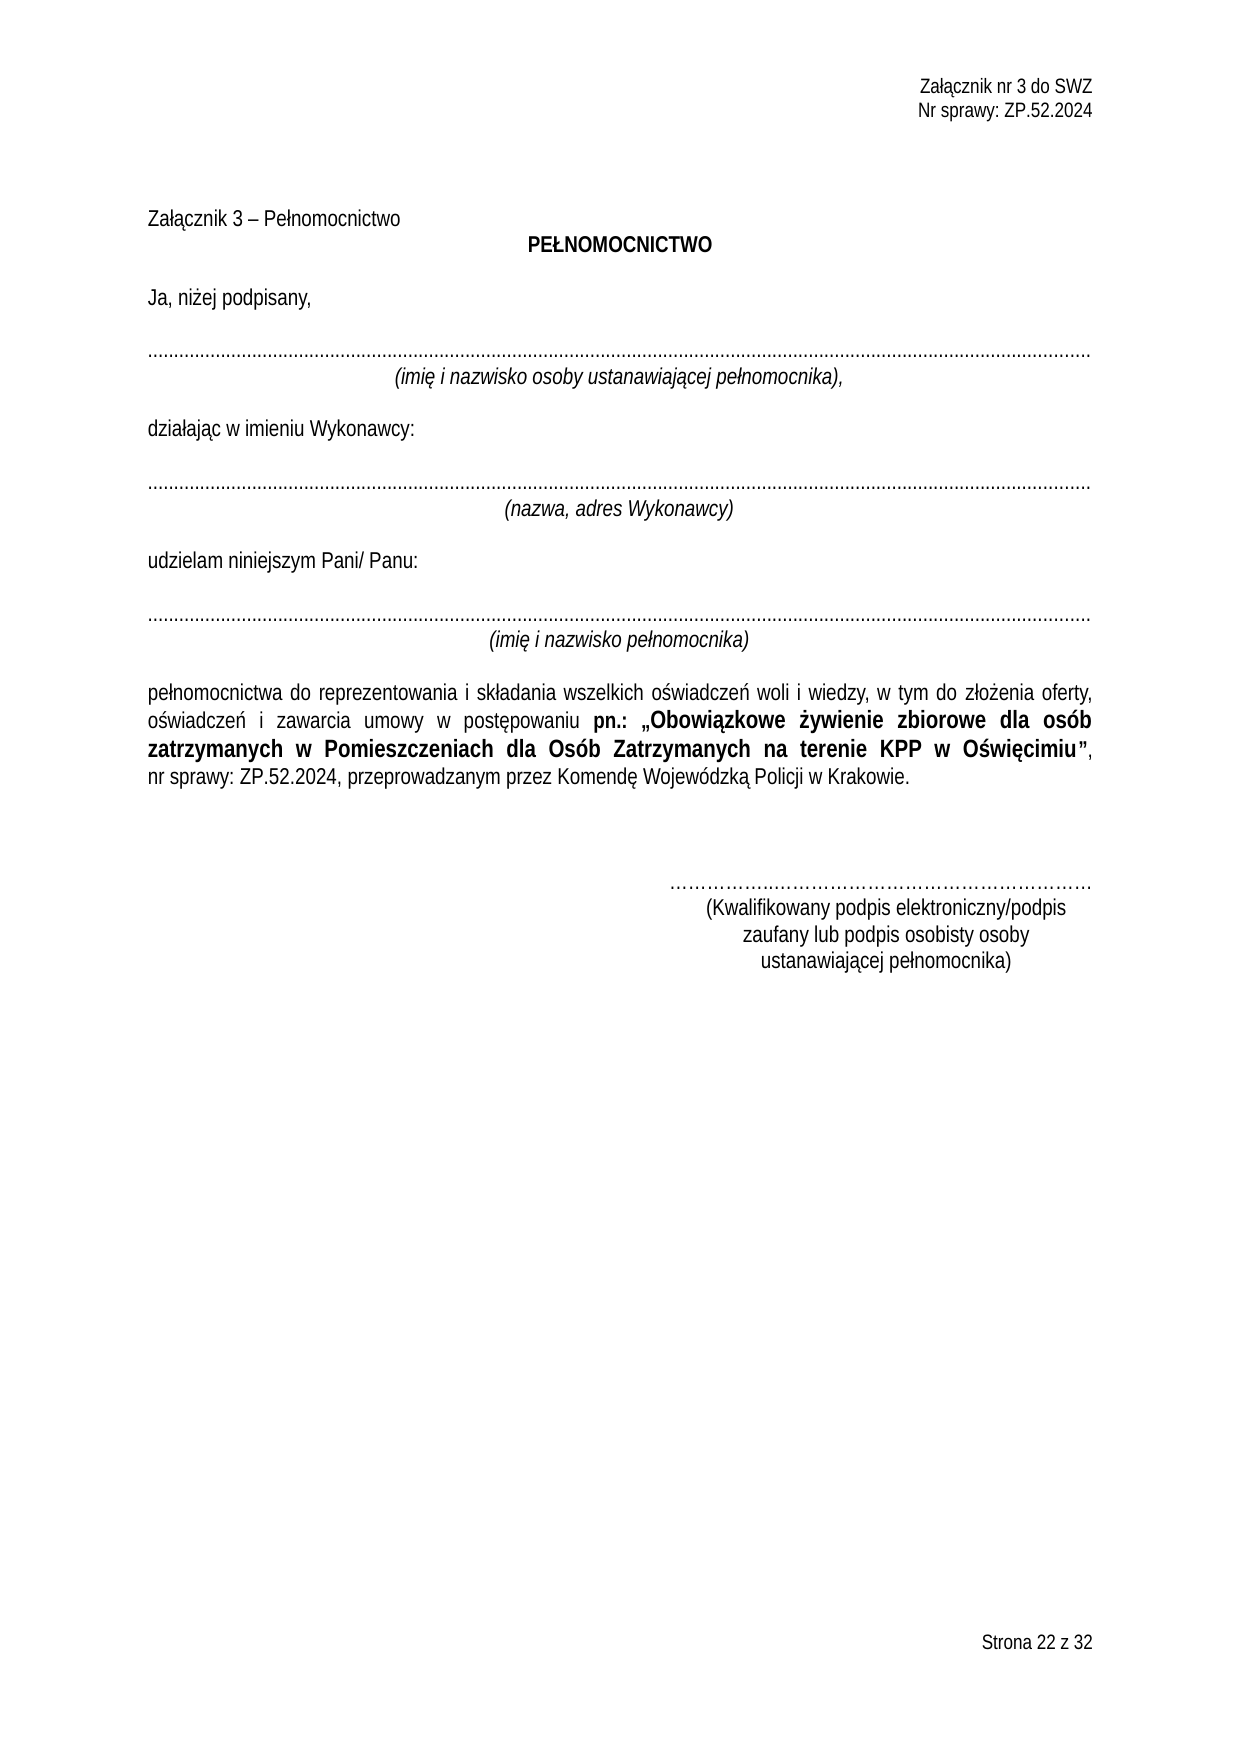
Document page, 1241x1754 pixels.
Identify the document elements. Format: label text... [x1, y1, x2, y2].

text Ja, niżej podpisany, [148, 284, 1092, 310]
text (imię i nazwisko pełnomocnika) [148, 626, 1092, 653]
text (Kwalifikowany podpis elektroniczny/podpis zaufany lub podpis osobisty osoby ustanawiającej pełnomocnika) [679, 894, 1092, 973]
text udzielam niniejszym Pani/ Panu: [148, 547, 1092, 573]
text PEŁNOMOCNICTWO [148, 231, 1092, 257]
text działając w imieniu Wykonawcy: [148, 415, 1092, 442]
text (nazwa, adres Wykonawcy) [148, 494, 1092, 521]
text pełnomocnictwa do reprezentowania i składania wszelkich oświadczeń woli i wiedzy, w tym do złożenia oferty, oświadczeń i zawarcia umowy w postępowaniu pn.: „Obowiązkowe żywienie zbiorowe dla osób zatrzymanych w Pomieszczeniach dla Osób Zatrzymanych na terenie KPP w Oświęcimiu”, nr sprawy: ZP.52.2024, przeprowadzanym przez Komendę Wojewódzką Policji w Krakowie. [148, 679, 1092, 789]
text ……………..…………………………………………… [654, 868, 1092, 894]
text (imię i nazwisko osoby ustanawiającej pełnomocnika), [148, 363, 1092, 389]
subtitle Załącznik 3 – Pełnomocnictwo [148, 204, 1092, 231]
